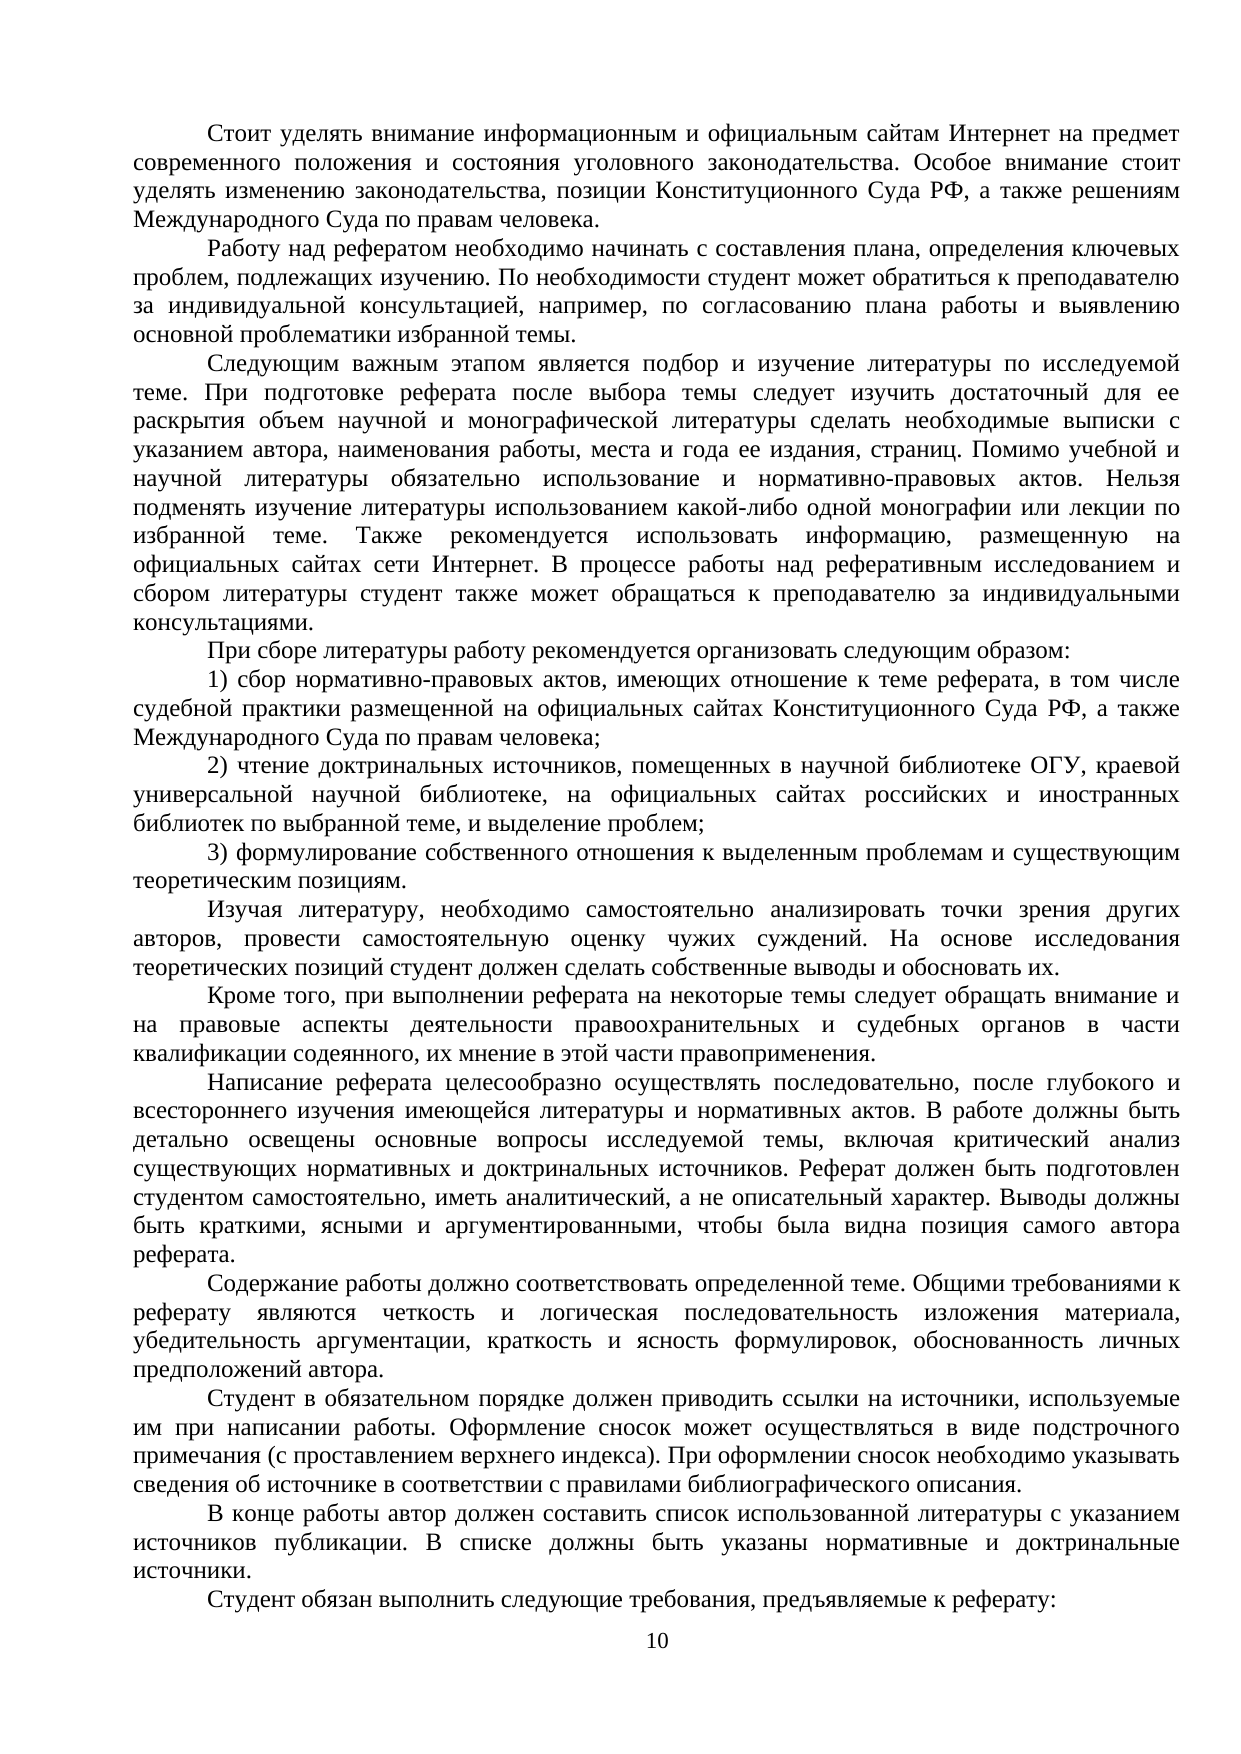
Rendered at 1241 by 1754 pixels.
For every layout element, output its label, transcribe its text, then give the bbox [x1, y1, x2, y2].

text При сборе литературы работу рекомендуется организовать следующим образом: [133, 636, 1181, 664]
text Следующим важным этапом является подбор и изучение литературы по исследуемой теме. При подготовке реферата после выбора темы следует изучить достаточный для ее раскрытия объем научной и монографической литературы сделать необходимые выписки с указанием автора, наименования работы, места и года ее издания, страниц. Помимо учебной и научной литературы обязательно использование и нормативно-правовых актов. Нельзя подменять изучение литературы использованием какой-либо одной монографии или лекции по избранной теме. Также рекомендуется использовать информацию, размещенную на официальных сайтах сети Интернет. В процессе работы над реферативным исследованием и сбором литературы студент также может обращаться к преподавателю за индивидуальными консультациями. [133, 348, 1181, 636]
text Студент обязан выполнить следующие требования, предъявляемые к реферату: [133, 1584, 1181, 1613]
text 2) чтение доктринальных источников, помещенных в научной библиотеке ОГУ, краевой универсальной научной библиотеке, на официальных сайтах российских и иностранных библиотек по выбранной теме, и выделение проблем; [133, 751, 1181, 837]
text Студент в обязательном порядке должен приводить ссылки на источники, используемые им при написании работы. Оформление сносок может осуществляться в виде подстрочного примечания (с проставлением верхнего индекса). При оформлении сносок необходимо указывать сведения об источнике в соответствии с правилами библиографического описания. [133, 1383, 1181, 1498]
text Стоит уделять внимание информационным и официальным сайтам Интернет на предмет современного положения и состояния уголовного законодательства. Особое внимание стоит уделять изменению законодательства, позиции Конституционного Суда РФ, а также решениям Международного Суда по правам человека. [133, 118, 1181, 233]
text Написание реферата целесообразно осуществлять последовательно, после глубокого и всестороннего изучения имеющейся литературы и нормативных актов. В работе должны быть детально освещены основные вопросы исследуемой темы, включая критический анализ существующих нормативных и доктринальных источников. Реферат должен быть подготовлен студентом самостоятельно, иметь аналитический, а не описательный характер. Выводы должны быть краткими, ясными и аргументированными, чтобы была видна позиция самого автора реферата. [133, 1067, 1181, 1268]
text В конце работы автор должен составить список использованной литературы с указанием источников публикации. В списке должны быть указаны нормативные и доктринальные источники. [133, 1498, 1181, 1584]
text 1) сбор нормативно-правовых актов, имеющих отношение к теме реферата, в том числе судебной практики размещенной на официальных сайтах Конституционного Суда РФ, а также Международного Суда по правам человека; [133, 664, 1181, 751]
text Изучая литературу, необходимо самостоятельно анализировать точки зрения других авторов, провести самостоятельную оценку чужих суждений. На основе исследования теоретических позиций студент должен сделать собственные выводы и обосновать их. [133, 894, 1181, 981]
text Работу над рефератом необходимо начинать с составления плана, определения ключевых проблем, подлежащих изучению. По необходимости студент может обратиться к преподавателю за индивидуальной консультацией, например, по согласованию плана работы и выявлению основной проблематики избранной темы. [133, 233, 1181, 348]
text Кроме того, при выполнении реферата на некоторые темы следует обращать внимание и на правовые аспекты деятельности правоохранительных и судебных органов в части квалификации содеянного, их мнение в этой части правоприменения. [133, 981, 1181, 1067]
text 3) формулирование собственного отношения к выделенным проблемам и существующим теоретическим позициям. [133, 837, 1181, 894]
text Содержание работы должно соответствовать определенной теме. Общими требованиями к реферату являются четкость и логическая последовательность изложения материала, убедительность аргументации, краткость и ясность формулировок, обоснованность личных предположений автора. [133, 1268, 1181, 1383]
